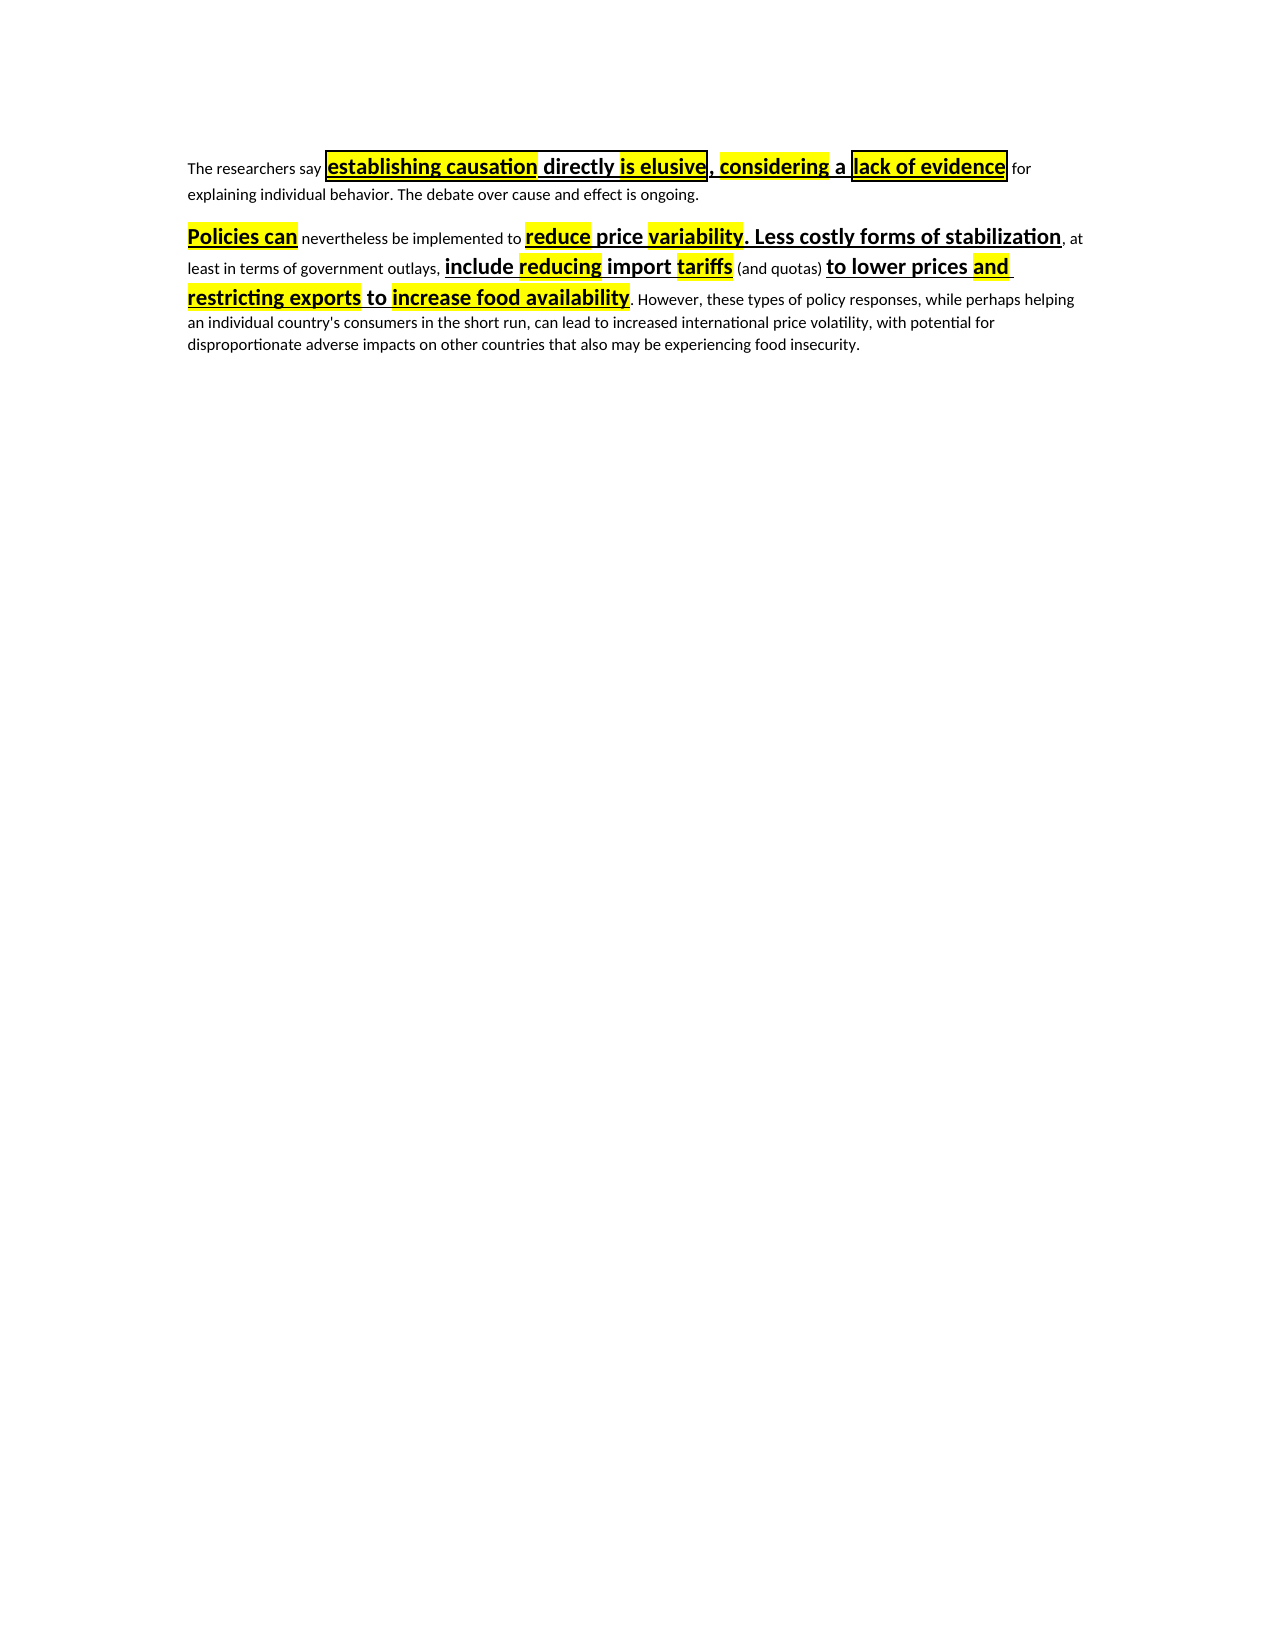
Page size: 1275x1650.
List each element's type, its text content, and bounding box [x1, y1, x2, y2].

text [187, 150, 1087, 204]
text Policies can nevertheless be implemented to reduce price variability. Less costly forms of stabilization, at least in terms of government outlays, include reducing import tariffs (and quotas) to lower prices and restricting exports to increase food availability. However, these types of policy responses, while perhaps helping an individual country's consumers in the short run, can lead to increased international price volatility, with potential for disproportionate adverse impacts on other countries that also may be experiencing food insecurity. [187, 222, 1087, 354]
